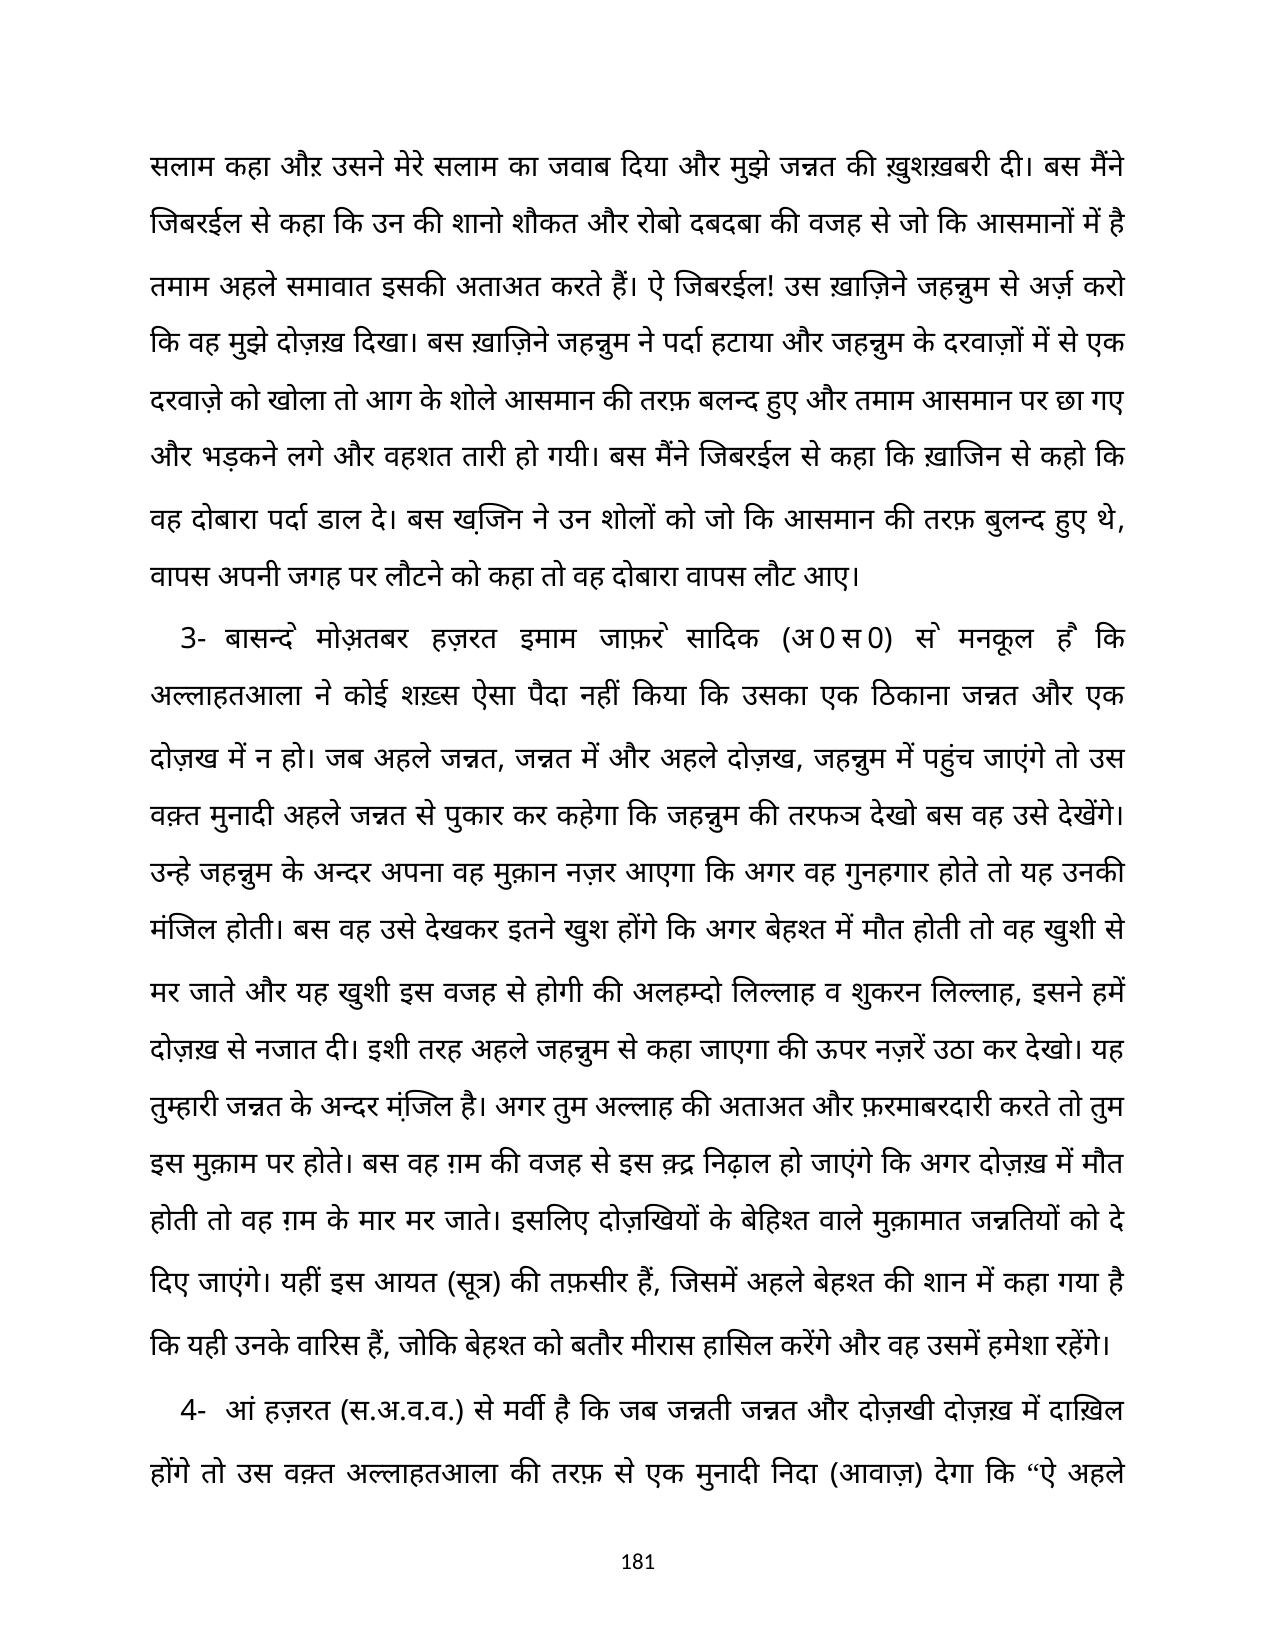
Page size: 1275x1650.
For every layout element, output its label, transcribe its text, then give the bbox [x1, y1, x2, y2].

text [150, 150, 1125, 598]
text 3- बासन्दे मोअ़तबर हज़रत इमाम जाफ़रे सादिक (अ0स0) से मनकूल है कि अल्लाहतआला ने कोई शख़्स ऐसा पैदा नहीं किया कि उसका एक ठिकाना जन्नत और एक दोज़ख में न हो। जब अहले जन्नत, जन्नत में और अहले दोज़ख, जहन्नुम में पहुंच जाएंगे तो उस वक़्त मुनादी अहले जन्नत से पुकार कर कहेगा कि जहन्नुम की तरफञ देखो बस वह उसे देखेंगे। उन्हे जहन्नुम के अन्दर अपना वह मुक़ान नज़र आएगा कि अगर वह गुनहगार होते तो यह उनकी मंजिल होती। बस वह उसे देखकर इतने खुश होंगे कि अगर बेहश्त में मौत होती तो वह खुशी से मर जाते और यह खुशी इस वजह से होगी की अलहम्दो लिल्लाह व शुकरन लिल्लाह, इसने हमें दोज़ख़ से नजात दी। इशी तरह अहले जहन्नुम से कहा जाएगा की ऊपर नज़रें उठा कर देखो। यह तुम्हारी जन्नत के अन्दर मंजि़ल है। अगर तुम अल्लाह की अताअत और फ़रमाबरदारी करते तो तुम इस मुक़ाम पर होते। बस वह ग़म की वजह से इस क़्द्र निढ़ाल हो जाएंगे कि अगर दोज़ख़ में मौत होती तो वह ग़म के मार मर जाते। इसलिए दोज़खियों के बेहिश्त वाले मुक़ामात जन्नतियों को दे दिए जाएंगे। यहीं इस आयत (सूत्र) की तफ़सीर हैं, जिसमें अहले बेहश्त की शान में कहा गया है कि यही उनके वारिस हैं, जोकि बेहश्त को बतौर मीरास हासिल करेंगे और वह उसमें हमेशा रहेंगे। [150, 617, 1125, 1368]
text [150, 1389, 1125, 1495]
